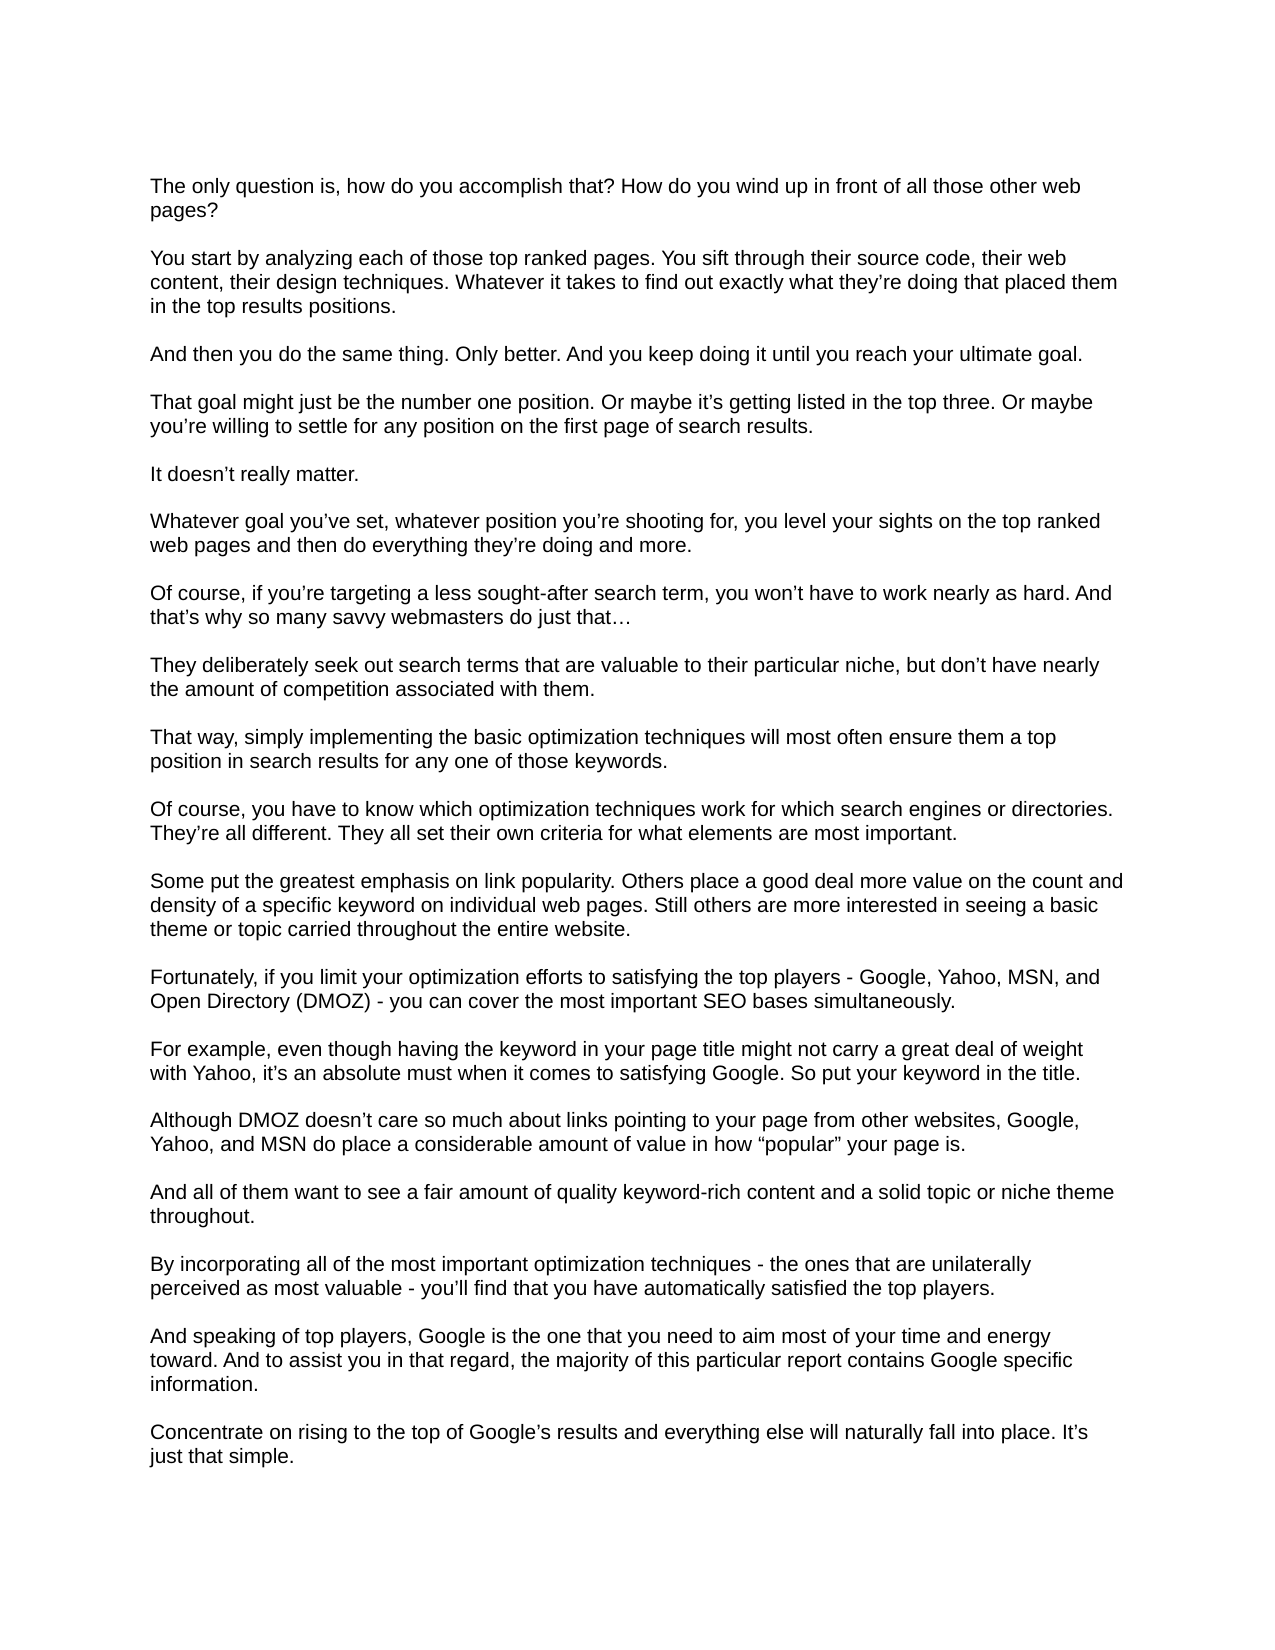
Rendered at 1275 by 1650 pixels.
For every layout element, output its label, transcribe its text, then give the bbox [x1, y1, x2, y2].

text That way, simply implementing the basic optimization techniques will most often ensure them a top position in search results for any one of those keywords. [150, 725, 1125, 773]
text Some put the greatest emphasis on link popularity. Others place a good deal more value on the count and density of a specific keyword on individual web pages. Still others are more interested in seeing a basic theme or topic carried throughout the entire website. [150, 869, 1125, 941]
text They deliberately seek out search terms that are valuable to their particular niche, but don’t have nearly the amount of competition associated with them. [150, 653, 1125, 701]
text You start by analyzing each of those top ranked pages. You sift through their source code, their web content, their design techniques. Whatever it takes to find out exactly what they’re doing that placed them in the top results positions. [150, 246, 1125, 318]
text That goal might just be the number one position. Or maybe it’s getting listed in the top three. Or maybe you’re willing to settle for any position on the first page of search results. [150, 389, 1125, 437]
text For example, even though having the keyword in your page title might not carry a great deal of weight with Yahoo, it’s an absolute must when it comes to satisfying Google. So put your keyword in the title. [150, 1036, 1125, 1084]
text Whatever goal you’ve set, whatever position you’re shooting for, you level your sights on the top ranked web pages and then do everything they’re doing and more. [150, 509, 1125, 557]
text And all of them want to see a fair amount of quality keyword-rich content and a solid topic or niche theme throughout. [150, 1180, 1125, 1228]
text Fortunately, if you limit your optimization efforts to satisfying the top players - Google, Yahoo, MSN, and Open Directory (DMOZ) - you can cover the most important SEO bases simultaneously. [150, 964, 1125, 1012]
text Of course, if you’re targeting a less sought-after search term, you won’t have to work nearly as hard. And that’s why so many savvy webmasters do just that… [150, 581, 1125, 629]
text And speaking of top players, Google is the one that you need to aim most of your time and energy toward. And to assist you in that regard, the majority of this particular report contains Google specific information. [150, 1324, 1125, 1396]
text Although DMOZ doesn’t care so much about links pointing to your page from other websites, Google, Yahoo, and MSN do place a considerable amount of value in how “popular” your page is. [150, 1108, 1125, 1156]
text The only question is, how do you accomplish that? How do you wind up in front of all those other web pages? [150, 174, 1125, 222]
text Of course, you have to know which optimization techniques work for which search engines or directories. They’re all different. They all set their own criteria for what elements are most important. [150, 797, 1125, 845]
text And then you do the same thing. Only better. And you keep doing it until you reach your ultimate goal. [150, 342, 1125, 366]
text It doesn’t really matter. [150, 461, 1125, 485]
text By incorporating all of the most important optimization techniques - the ones that are unilaterally perceived as most valuable - you’ll find that you have automatically satisfied the top players. [150, 1252, 1125, 1300]
text Concentrate on rising to the top of Google’s results and everything else will naturally fall into place. It’s just that simple. [150, 1420, 1125, 1468]
